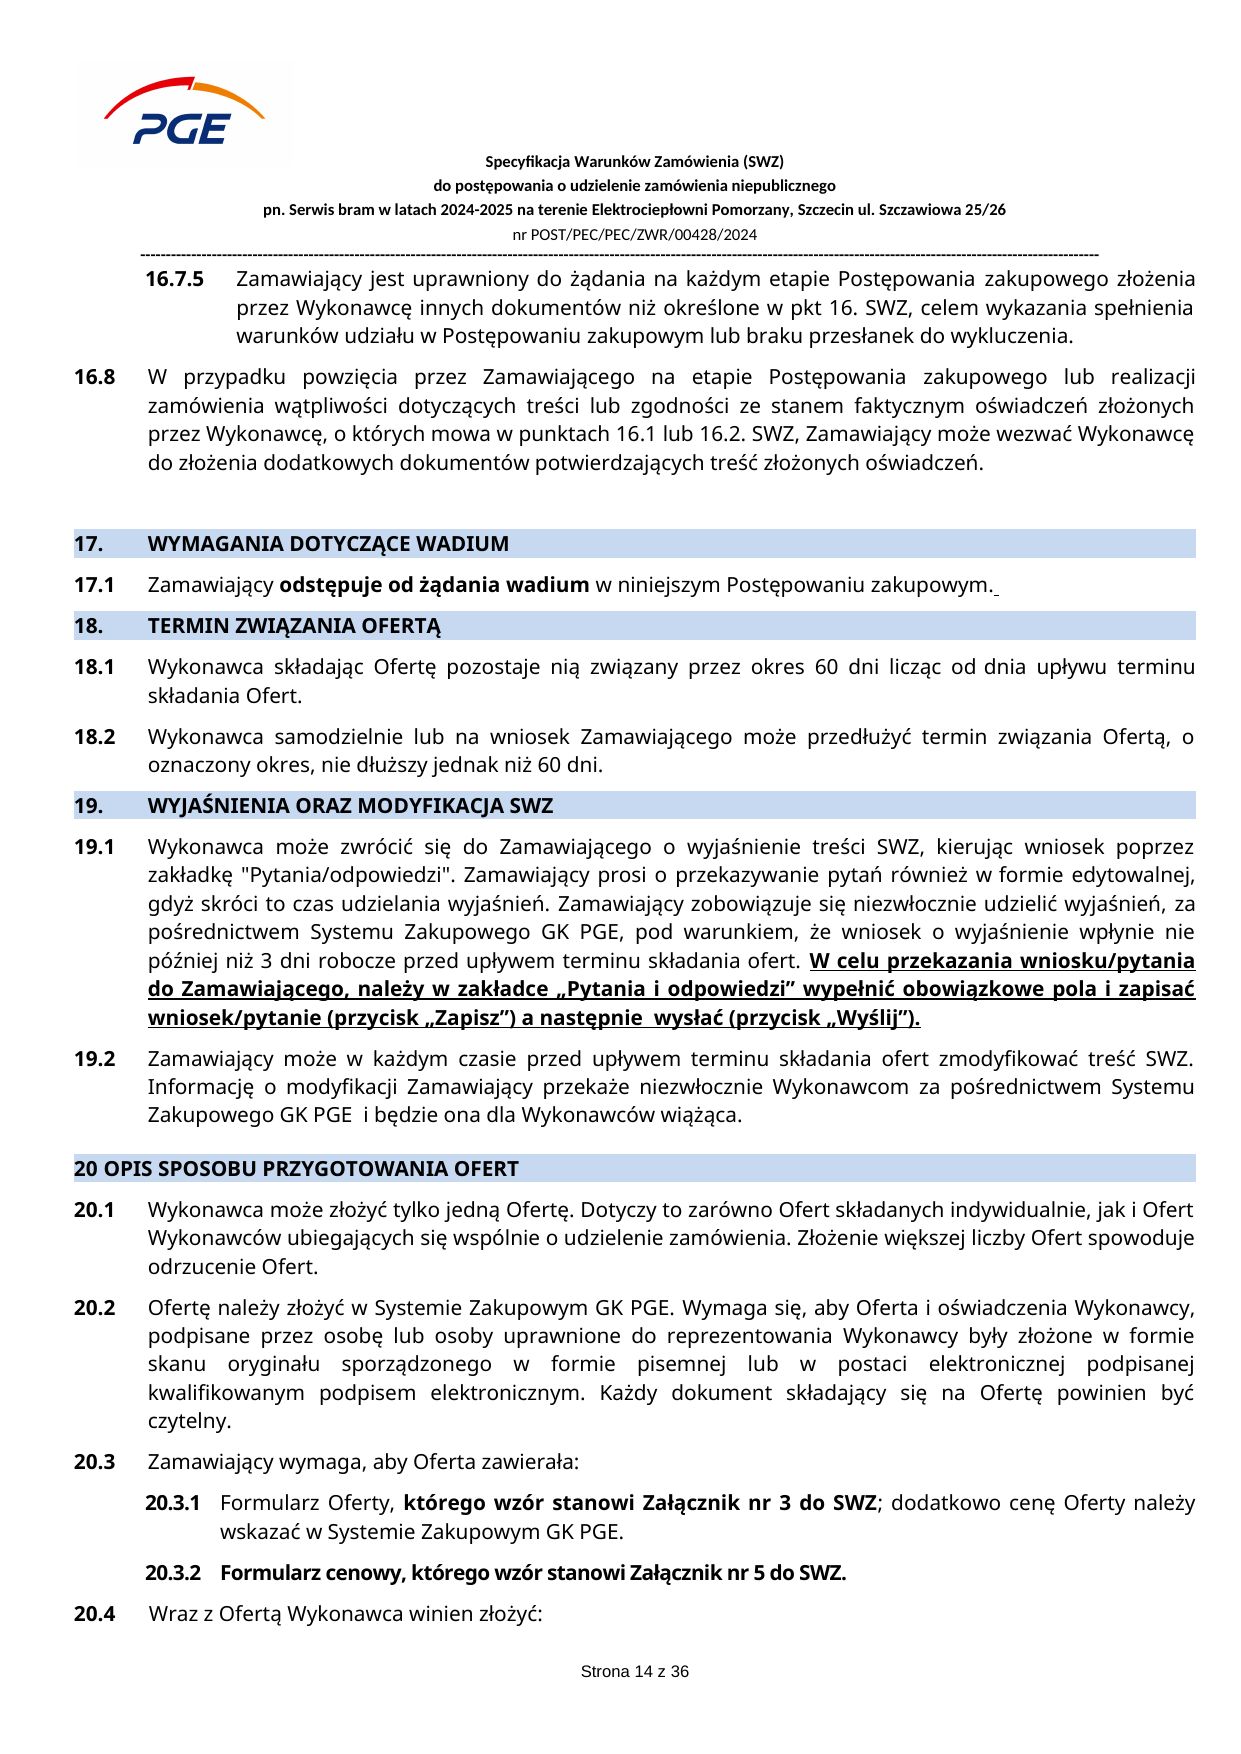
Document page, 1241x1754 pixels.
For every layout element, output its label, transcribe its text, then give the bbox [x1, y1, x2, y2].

list Zamawiający jest uprawniony do żądania na każdym etapie Postępowania zakupowego złożenia przez Wykonawcę innych dokumentów niż określone w pkt 16. SWZ, celem wykazania spełnienia warunków udziału w Postępowaniu zakupowym lub braku przesłanek do wykluczenia. [145, 264, 1196, 350]
picture [75, 60, 294, 167]
subtitle OPIS SPOSOBU PRZYGOTOWANIA OFERT [74, 1154, 1196, 1182]
list Ofertę należy złożyć w Systemie Zakupowym GK PGE. Wymaga się, aby Oferta i oświadczenia Wykonawcy, podpisane przez osobę lub osoby uprawnione do reprezentowania Wykonawcy były złożone w formie skanu oryginału sporządzonego w formie pisemnej lub w postaci elektronicznej podpisanej kwalifikowanym podpisem elektronicznym. Każdy dokument składający się na Ofertę powinien być czytelny. [74, 1293, 1196, 1435]
subtitle Wykonawca może zwrócić się do Zamawiającego o wyjaśnienie treści SWZ, kierując wniosek poprzez zakładkę "Pytania/odpowiedzi". Zamawiający prosi o przekazywanie pytań również w formie edytowalnej, gdyż skróci to czas udzielania wyjaśnień. Zamawiający zobowiązuje się niezwłocznie udzielić wyjaśnień, za pośrednictwem Systemu Zakupowego GK PGE, pod warunkiem, że wniosek o wyjaśnienie wpłynie nie później niż 3 dni robocze przed upływem terminu składania ofert. W celu przekazania wniosku/pytania do Zamawiającego, należy w zakładce „Pytania i odpowiedzi” wypełnić obowiązkowe pola i zapisać wniosek/pytanie (przycisk „Zapisz”) a następnie wysłać (przycisk „Wyślij”). [74, 832, 1196, 1031]
subtitle WYJAŚNIENIA ORAZ MODYFIKACJA SWZ [74, 791, 1196, 819]
subtitle WYMAGANIA DOTYCZĄCE WADIUM [74, 529, 1196, 558]
subtitle Zamawiający może w każdym czasie przed upływem terminu składania ofert zmodyfikować treść SWZ. Informację o modyfikacji Zamawiający przekaże niezwłocznie Wykonawcom za pośrednictwem Systemu Zakupowego GK PGE i będzie ona dla Wykonawców wiążąca. [74, 1044, 1196, 1129]
list Formularz Oferty, którego wzór stanowi Załącznik nr 3 do SWZ; dodatkowo cenę Oferty należy wskazać w Systemie Zakupowym GK PGE. [145, 1488, 1196, 1545]
list Wykonawca samodzielnie lub na wniosek Zamawiającego może przedłużyć termin związania Ofertą, o oznaczony okres, nie dłuższy jednak niż 60 dni. [74, 722, 1196, 779]
list Wykonawca może złożyć tylko jedną Ofertę. Dotyczy to zarówno Ofert składanych indywidualnie, jak i Ofert Wykonawców ubiegających się wspólnie o udzielenie zamówienia. Złożenie większej liczby Ofert spowoduje odrzucenie Ofert. [74, 1195, 1196, 1280]
list Wraz z Ofertą Wykonawca winien złożyć: [74, 1599, 1166, 1627]
list Formularz cenowy, którego wzór stanowi Załącznik nr 5 do SWZ. [145, 1558, 1196, 1586]
list Zamawiający odstępuje od żądania wadium w niniejszym Postępowaniu zakupowym. [74, 571, 1196, 599]
subtitle TERMIN ZWIĄZANIA OFERTĄ [74, 611, 1196, 640]
list W przypadku powzięcia przez Zamawiającego na etapie Postępowania zakupowego lub realizacji zamówienia wątpliwości dotyczących treści lub zgodności ze stanem faktycznym oświadczeń złożonych przez Wykonawcę, o których mowa w punktach 16.1 lub 16.2. SWZ, Zamawiający może wezwać Wykonawcę do złożenia dodatkowych dokumentów potwierdzających treść złożonych oświadczeń. [74, 362, 1196, 476]
list Zamawiający wymaga, aby Oferta zawierała: [74, 1447, 1196, 1476]
list Wykonawca składając Ofertę pozostaje nią związany przez okres 60 dni licząc od dnia upływu terminu składania Ofert. [74, 652, 1196, 709]
